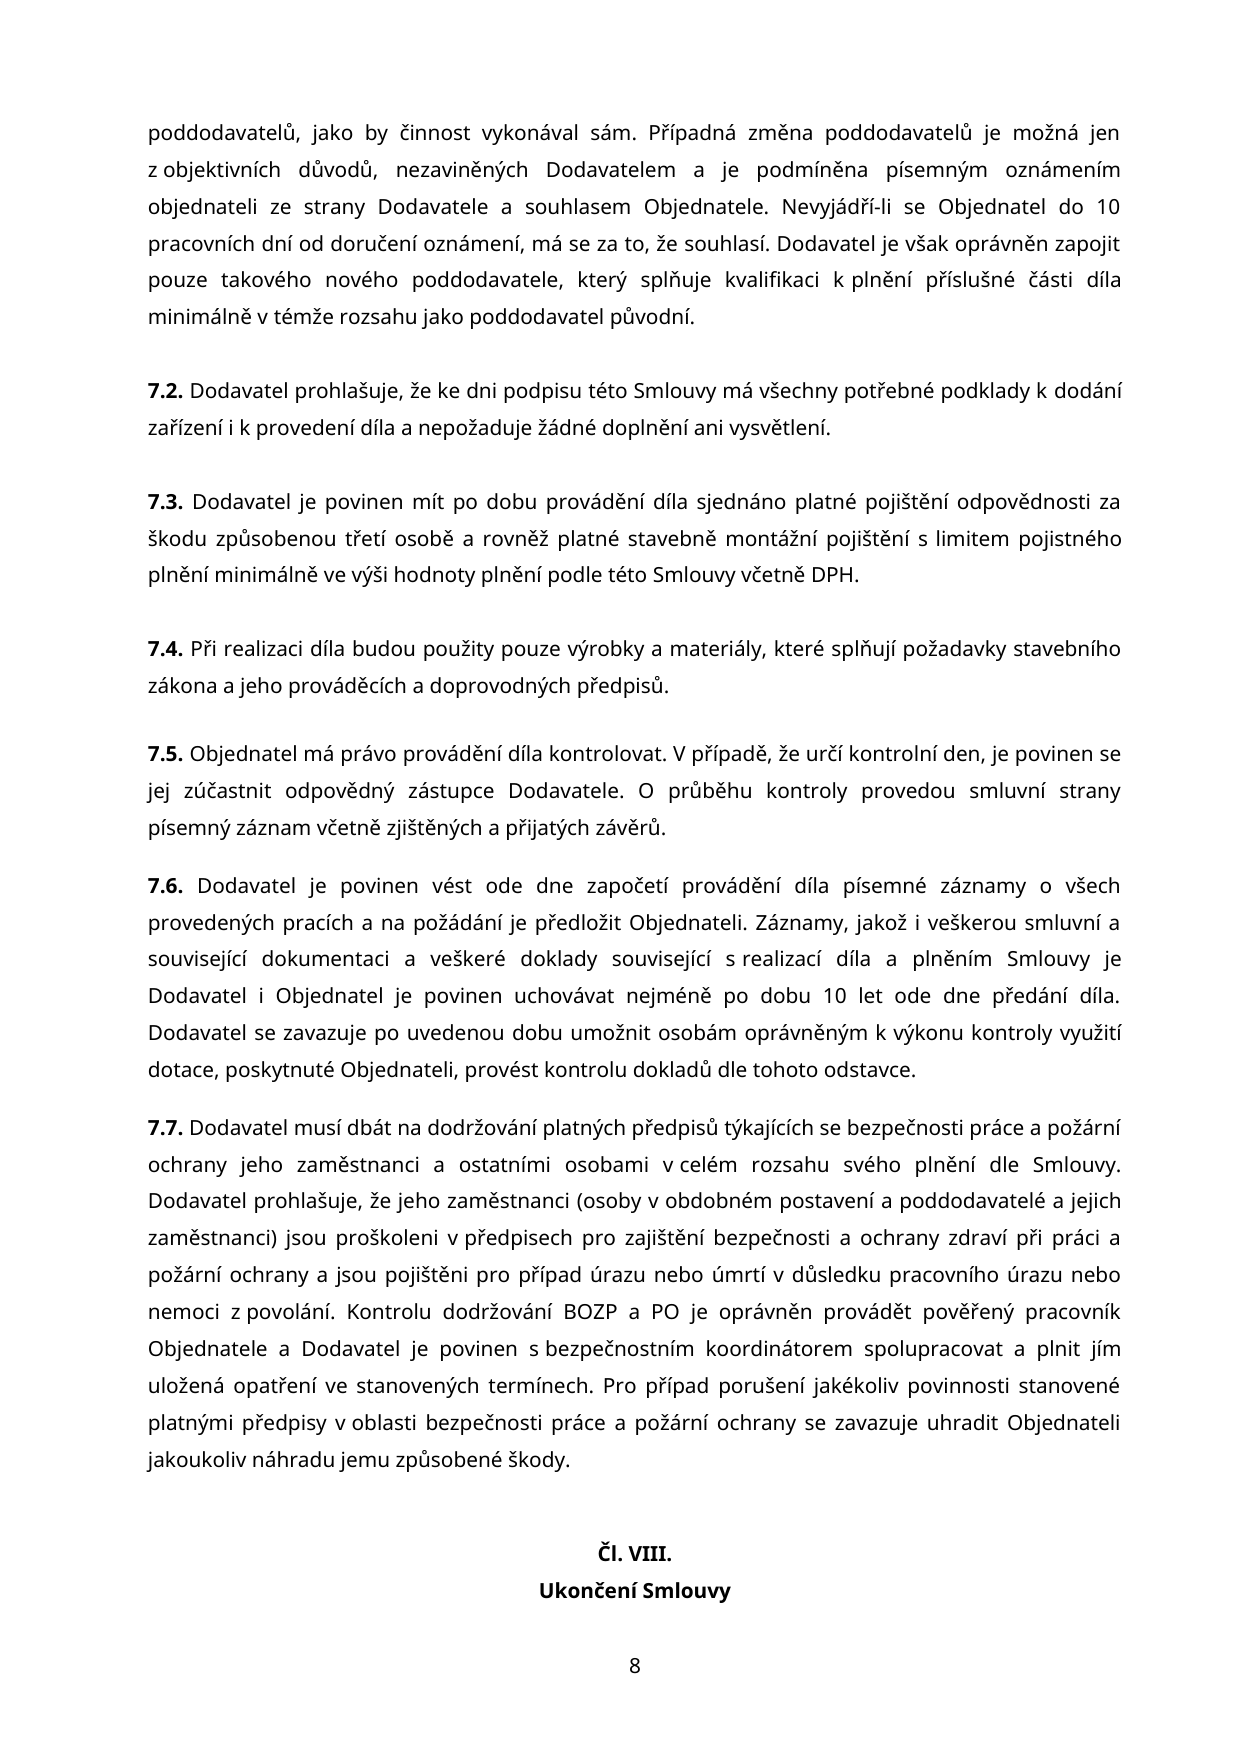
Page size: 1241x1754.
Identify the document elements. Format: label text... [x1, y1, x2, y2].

text 7.5. Objednatel má právo provádění díla kontrolovat. V případě, že určí kontrolní den, je povinen se jej zúčastnit odpovědný zástupce Dodavatele. O průběhu kontroly provedou smluvní strany písemný záznam včetně zjištěných a přijatých závěrů. [148, 739, 1122, 842]
text 7.3. Dodavatel je povinen mít po dobu provádění díla sjednáno platné pojištění odpovědnosti za škodu způsobenou třetí osobě a rovněž platné stavebně montážní pojištění s limitem pojistného plnění minimálně ve výši hodnoty plnění podle této Smlouvy včetně DPH. [148, 487, 1122, 589]
text 7.6. Dodavatel je povinen vést ode dne započetí provádění díla písemné záznamy o všech provedených pracích a na požádání je předložit Objednateli. Záznamy, jakož i veškerou smluvní a související dokumentaci a veškeré doklady související s realizací díla a plněním Smlouvy je Dodavatel i Objednatel je povinen uchovávat nejméně po dobu 10 let ode dne předání díla. Dodavatel se zavazuje po uvedenou dobu umožnit osobám oprávněným k výkonu kontroly využití dotace, poskytnuté Objednateli, provést kontrolu dokladů dle tohoto odstavce. [148, 871, 1122, 1084]
text 7.2. Dodavatel prohlašuje, že ke dni podpisu této Smlouvy má všechny potřebné podklady k dodání zařízení i k provedení díla a nepožaduje žádné doplnění ani vysvětlení. [148, 376, 1122, 442]
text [148, 118, 1122, 331]
text Čl. VIII. [148, 1539, 1122, 1568]
text Ukončení Smlouvy [148, 1576, 1122, 1605]
text 7.7. Dodavatel musí dbát na dodržování platných předpisů týkajících se bezpečnosti práce a požární ochrany jeho zaměstnanci a ostatními osobami v celém rozsahu svého plnění dle Smlouvy. Dodavatel prohlašuje, že jeho zaměstnanci (osoby v obdobném postavení a poddodavatelé a jejich zaměstnanci) jsou proškoleni v předpisech pro zajištění bezpečnosti a ochrany zdraví při práci a požární ochrany a jsou pojištěni pro případ úrazu nebo úmrtí v důsledku pracovního úrazu nebo nemoci z povolání. Kontrolu dodržování BOZP a PO je oprávněn provádět pověřený pracovník Objednatele a Dodavatel je povinen s bezpečnostním koordinátorem spolupracovat a plnit jím uložená opatření ve stanovených termínech. Pro případ porušení jakékoliv povinnosti stanovené platnými předpisy v oblasti bezpečnosti práce a požární ochrany se zavazuje uhradit Objednateli jakoukoliv náhradu jemu způsobené škody. [148, 1113, 1122, 1473]
text 7.4. Při realizaci díla budou použity pouze výrobky a materiály, které splňují požadavky stavebního zákona a jeho prováděcích a doprovodných předpisů. [148, 634, 1122, 700]
